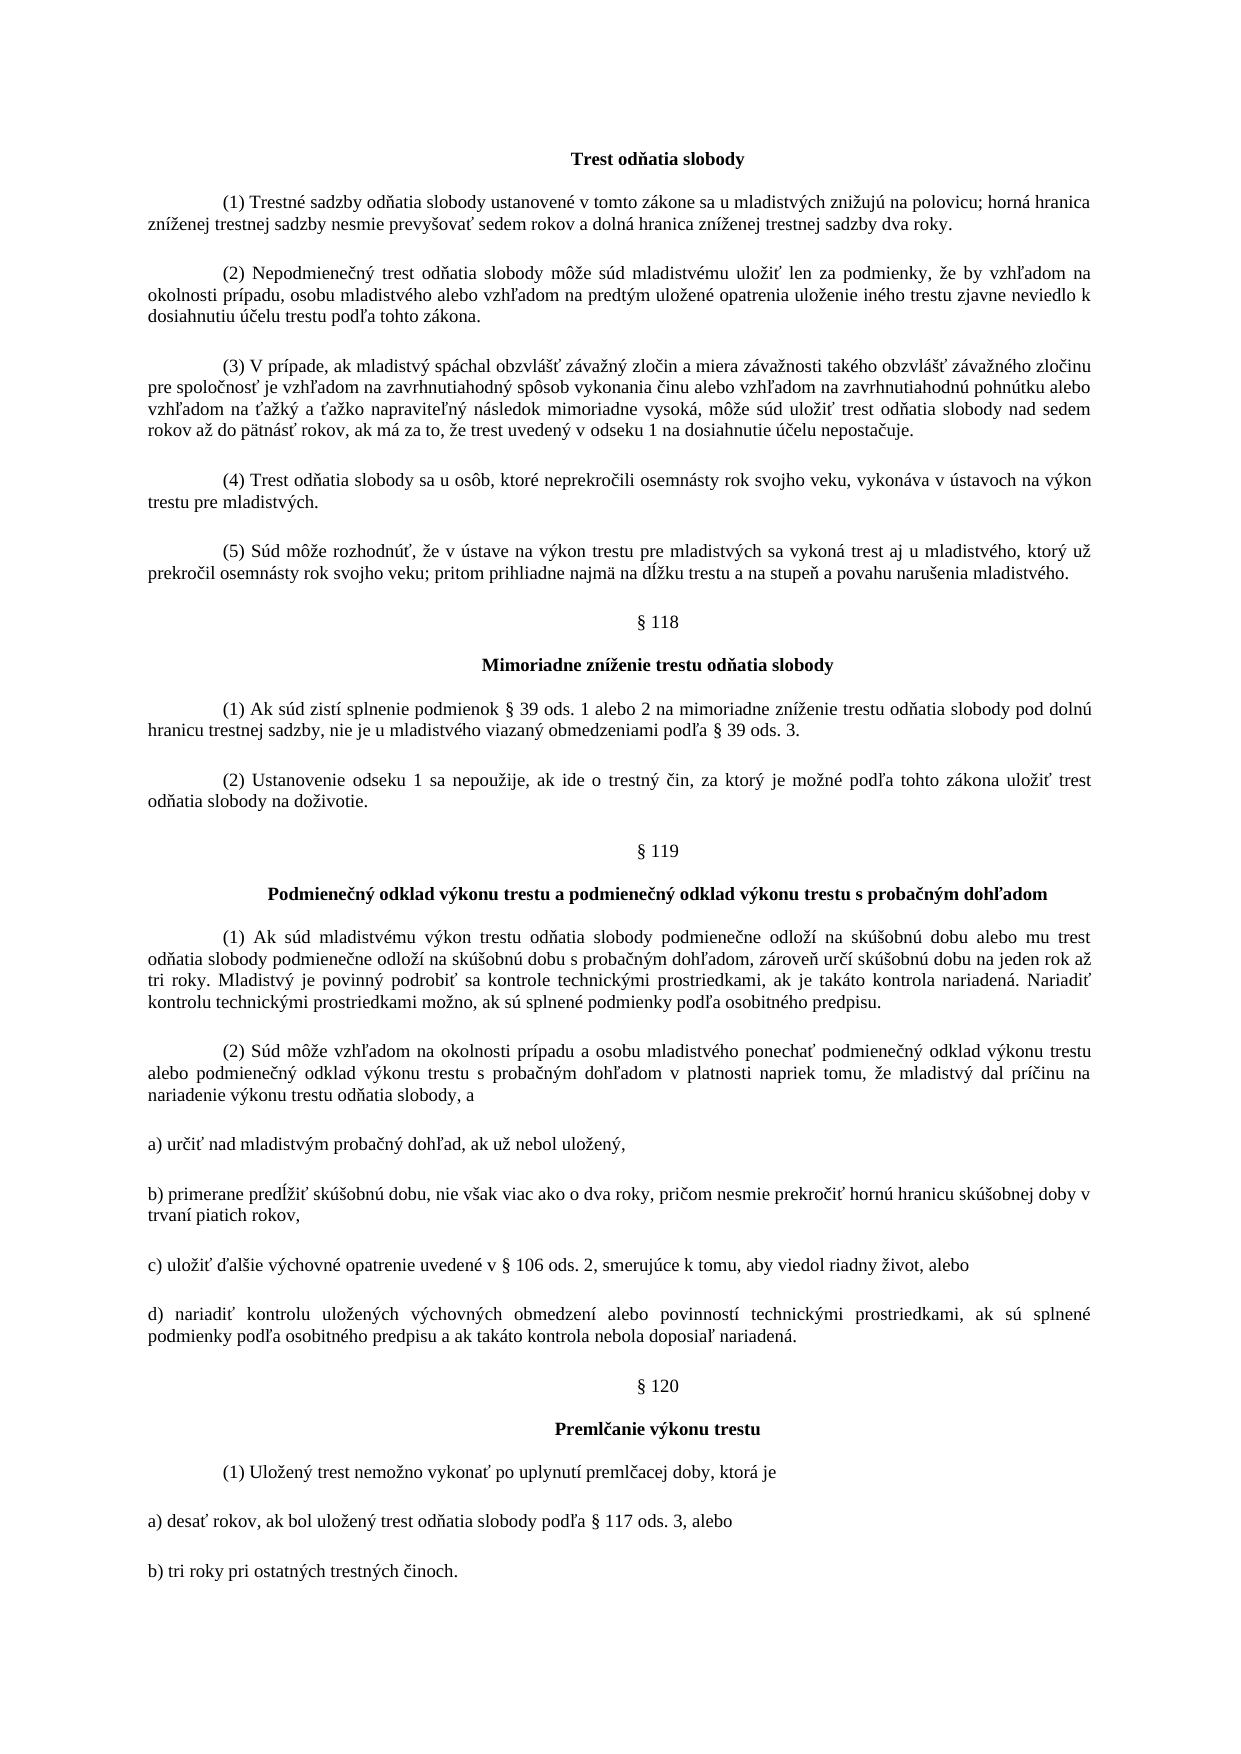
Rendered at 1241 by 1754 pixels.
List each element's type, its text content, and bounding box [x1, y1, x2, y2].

text (3) V prípade, ak mladistvý spáchal obzvlášť závažný zločin a miera závažnosti takého obzvlášť závažného zločinu pre spoločnosť je vzhľadom na zavrhnutiahodný spôsob vykonania činu alebo vzhľadom na zavrhnutiahodnú pohnútku alebo vzhľadom na ťažký a ťažko napraviteľný následok mimoriadne vysoká, môže súd uložiť trest odňatia slobody nad sedem rokov až do pätnásť rokov, ak má za to, že trest uvedený v odseku 1 na dosiahnutie účelu nepostačuje. [148, 355, 1092, 441]
text b) primerane predĺžiť skúšobnú dobu, nie však viac ako o dva roky, pričom nesmie prekročiť hornú hranicu skúšobnej doby v trvaní piatich rokov, [148, 1183, 1092, 1226]
text (2) Ustanovenie odseku 1 sa nepoužije, ak ide o trestný čin, za ktorý je možné podľa tohto zákona uložiť trest odňatia slobody na doživotie. [148, 769, 1092, 812]
text c) uložiť ďalšie výchovné opatrenie uvedené v § 106 ods. 2, smerujúce k tomu, aby viedol riadny život, alebo [148, 1254, 1092, 1275]
text Premlčanie výkonu trestu [148, 1418, 1092, 1439]
text Mimoriadne zníženie trestu odňatia slobody [148, 654, 1092, 676]
text (1) Ak súd zistí splnenie podmienok § 39 ods. 1 alebo 2 na mimoriadne zníženie trestu odňatia slobody pod dolnú hranicu trestnej sadzby, nie je u mladistvého viazaný obmedzeniami podľa § 39 ods. 3. [148, 697, 1092, 741]
text (1) Ak súd mladistvému výkon trestu odňatia slobody podmienečne odloží na skúšobnú dobu alebo mu trest odňatia slobody podmienečne odloží na skúšobnú dobu s probačným dohľadom, zároveň určí skúšobnú dobu na jeden rok až tri roky. Mladistvý je povinný podrobiť sa kontrole technickými prostriedkami, ak je takáto kontrola nariadená. Nariadiť kontrolu technickými prostriedkami možno, ak sú splnené podmienky podľa osobitného predpisu. [148, 926, 1092, 1012]
text (2) Nepodmienečný trest odňatia slobody môže súd mladistvému uložiť len za podmienky, že by vzhľadom na okolnosti prípadu, osobu mladistvého alebo vzhľadom na predtým uložené opatrenia uloženie iného trestu zjavne neviedlo k dosiahnutiu účelu trestu podľa tohto zákona. [148, 262, 1092, 327]
text (1) Trestné sadzby odňatia slobody ustanovené v tomto zákone sa u mladistvých znižujú na polovicu; horná hranica zníženej trestnej sadzby nesmie prevyšovať sedem rokov a dolná hranica zníženej trestnej sadzby dva roky. [148, 191, 1092, 234]
text Trest odňatia slobody [148, 148, 1092, 169]
text (4) Trest odňatia slobody sa u osôb, ktoré neprekročili osemnásty rok svojho veku, vykonáva v ústavoch na výkon trestu pre mladistvých. [148, 469, 1092, 512]
text § 118 [148, 611, 1092, 633]
text § 119 [148, 840, 1092, 861]
text b) tri roky pri ostatných trestných činoch. [148, 1560, 1092, 1581]
text d) nariadiť kontrolu uložených výchovných obmedzení alebo povinností technickými prostriedkami, ak sú splnené podmienky podľa osobitného predpisu a ak takáto kontrola nebola doposiaľ nariadená. [148, 1303, 1092, 1346]
text § 120 [148, 1374, 1092, 1396]
text Podmienečný odklad výkonu trestu a podmienečný odklad výkonu trestu s probačným dohľadom [148, 883, 1092, 904]
text a) určiť nad mladistvým probačný dohľad, ak už nebol uložený, [148, 1133, 1092, 1154]
text (5) Súd môže rozhodnúť, že v ústave na výkon trestu pre mladistvých sa vykoná trest aj u mladistvého, ktorý už prekročil osemnásty rok svojho veku; pritom prihliadne najmä na dĺžku trestu a na stupeň a povahu narušenia mladistvého. [148, 540, 1092, 583]
text (2) Súd môže vzhľadom na okolnosti prípadu a osobu mladistvého ponechať podmienečný odklad výkonu trestu alebo podmienečný odklad výkonu trestu s probačným dohľadom v platnosti napriek tomu, že mladistvý dal príčinu na nariadenie výkonu trestu odňatia slobody, a [148, 1040, 1092, 1105]
text (1) Uložený trest nemožno vykonať po uplynutí premlčacej doby, ktorá je [148, 1461, 1092, 1482]
text a) desať rokov, ak bol uložený trest odňatia slobody podľa § 117 ods. 3, alebo [148, 1510, 1092, 1532]
